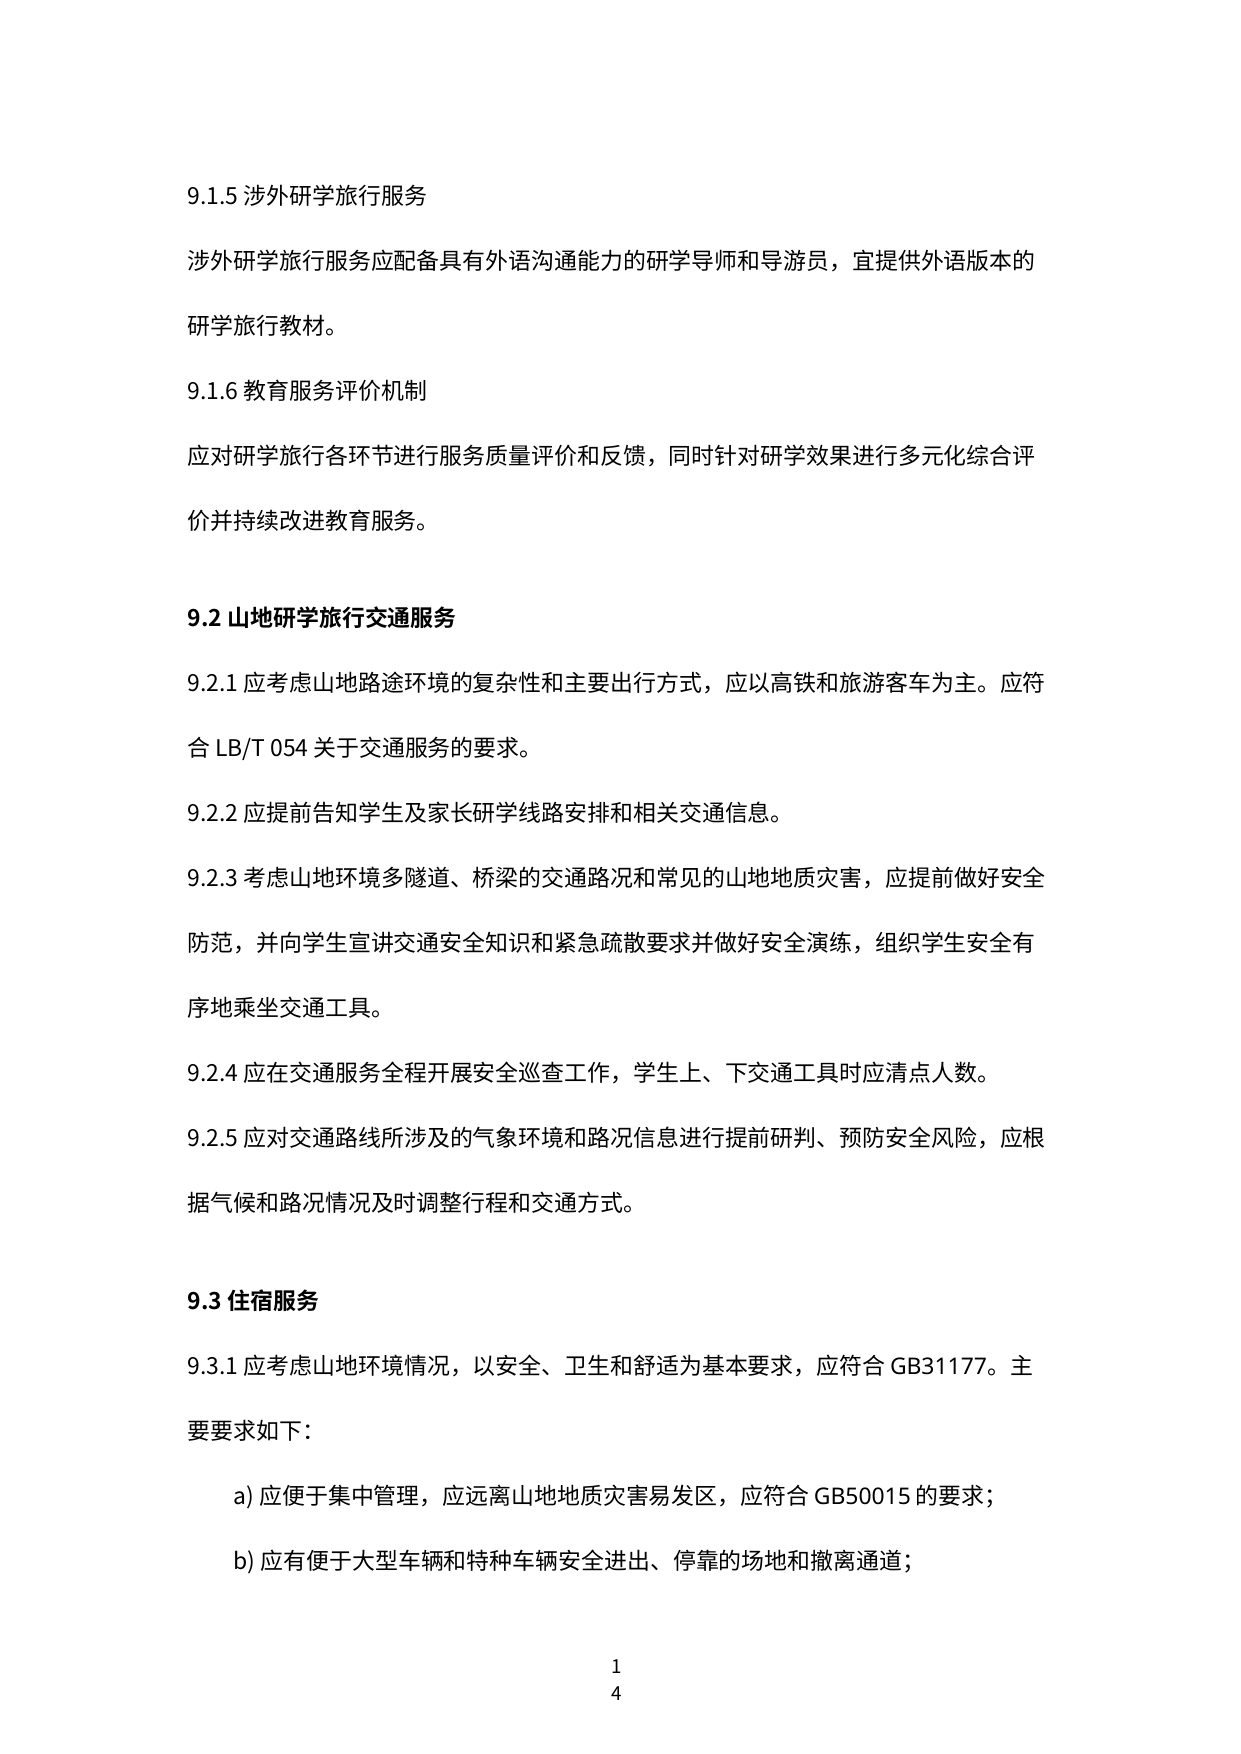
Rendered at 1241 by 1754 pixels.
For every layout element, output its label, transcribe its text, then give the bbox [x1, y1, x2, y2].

text 9.2.4 应在交通服务全程开展安全巡查工作，学生上、下交通工具时应清点人数。 [187, 1039, 1053, 1104]
text b) 应有便于大型车辆和特种车辆安全进出、停靠的场地和撤离通道； [187, 1527, 1053, 1592]
text 9.1.5 涉外研学旅行服务 [187, 162, 1053, 227]
text 9.3 住宿服务 [187, 1267, 1053, 1332]
text 9.3.1 应考虑山地环境情况，以安全、卫生和舒适为基本要求，应符合GB31177。主要要求如下： [187, 1332, 1053, 1462]
text 应对研学旅行各环节进行服务质量评价和反馈，同时针对研学效果进行多元化综合评价并持续改进教育服务。 [187, 422, 1053, 552]
text 9.2.5 应对交通路线所涉及的气象环境和路况信息进行提前研判、预防安全风险，应根据气候和路况情况及时调整行程和交通方式。 [187, 1104, 1053, 1234]
text 涉外研学旅行服务应配备具有外语沟通能力的研学导师和导游员，宜提供外语版本的研学旅行教材。 [187, 227, 1053, 357]
text 9.2.2 应提前告知学生及家长研学线路安排和相关交通信息。 [187, 779, 1053, 844]
text 9.2 山地研学旅行交通服务 [187, 584, 1053, 649]
text a) 应便于集中管理，应远离山地地质灾害易发区，应符合GB50015的要求； [187, 1462, 1053, 1527]
text 9.2.3 考虑山地环境多隧道、桥梁的交通路况和常见的山地地质灾害，应提前做好安全防范，并向学生宣讲交通安全知识和紧急疏散要求并做好安全演练，组织学生安全有序地乘坐交通工具。 [187, 844, 1053, 1039]
text 9.2.1 应考虑山地路途环境的复杂性和主要出行方式，应以高铁和旅游客车为主。应符合LB/T 054关于交通服务的要求。 [187, 649, 1053, 779]
text 9.1.6 教育服务评价机制 [187, 357, 1053, 422]
